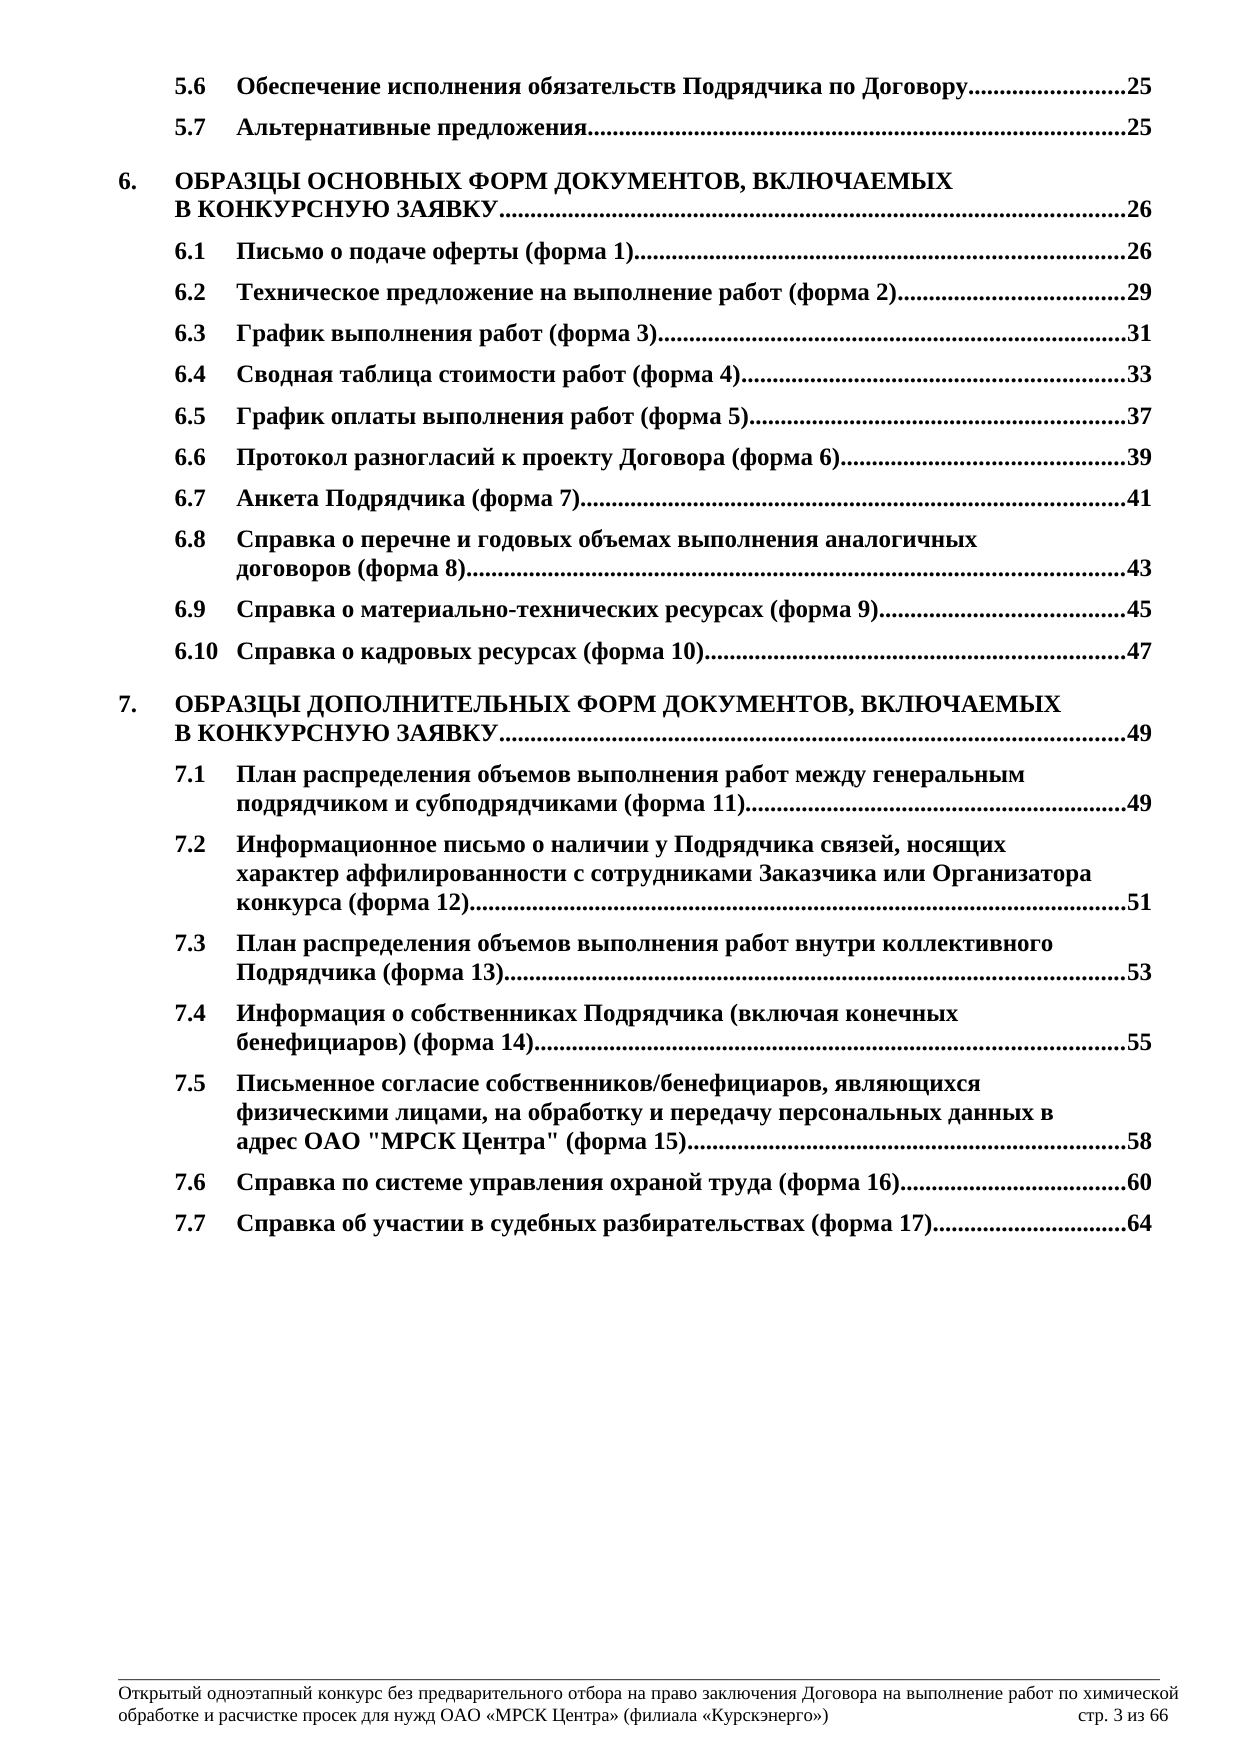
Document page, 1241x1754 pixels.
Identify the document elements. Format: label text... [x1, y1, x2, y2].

text 7.5 Письменное согласие собственников/бенефициаров, являющихся физическими лицами, на обработку и передачу персональных данных в адрес ОАО "МРСК Центра" (форма 15) 58 [174, 1068, 1093, 1154]
text 6. Образцы основных форм документов, включаемых в Конкурсную заявку 26 [118, 166, 1063, 223]
text 7.4 Информация о собственниках Подрядчика (включая конечных бенефициаров) (форма 14) 55 [174, 998, 1093, 1056]
text 7.1 План распределения объемов выполнения работ между генеральным подрядчиком и субподрядчиками (форма 11) 49 [174, 759, 1093, 817]
text 6.9 Справка о материально-технических ресурсах (форма 9) 45 [174, 594, 1093, 623]
text 6.5 График оплаты выполнения работ (форма 5) 37 [174, 401, 1093, 429]
text 6.8 Справка о перечне и годовых объемах выполнения аналогичных договоров (форма 8) 43 [174, 524, 1093, 582]
text 7.7 Справка об участии в судебных разбирательствах (форма 17) 64 [174, 1208, 1093, 1237]
text 6.10 Справка о кадровых ресурсах (форма 10) 47 [174, 636, 1093, 664]
text 7.2 Информационное письмо о наличии у Подрядчика связей, носящих характер аффилированности с сотрудниками Заказчика или Организатора конкурса (форма 12) 51 [174, 829, 1093, 916]
text 6.7 Анкета Подрядчика (форма 7) 41 [174, 483, 1093, 512]
text 7. Образцы дополнительных форм документов, включаемых в Конкурсную заявку 49 [118, 689, 1063, 747]
text 7.3 План распределения объемов выполнения работ внутри коллективного Подрядчика (форма 13) 53 [174, 928, 1093, 986]
text 6.6 Протокол разногласий к проекту Договора (форма 6) 39 [174, 442, 1093, 471]
text 6.2 Техническое предложение на выполнение работ (форма 2) 29 [174, 277, 1093, 306]
text 6.3 График выполнения работ (форма 3) 31 [174, 318, 1093, 347]
text 6.1 Письмо о подаче оферты (форма 1) 26 [174, 236, 1093, 264]
text 7.6 Справка по системе управления охраной труда (форма 16) 60 [174, 1167, 1093, 1196]
text 5.7 Альтернативные предложения 25 [174, 112, 1093, 141]
text 6.4 Сводная таблица стоимости работ (форма 4) 33 [174, 359, 1093, 388]
text 5.6 Обеспечение исполнения обязательств Подрядчика по Договору 25 [174, 71, 1093, 99]
